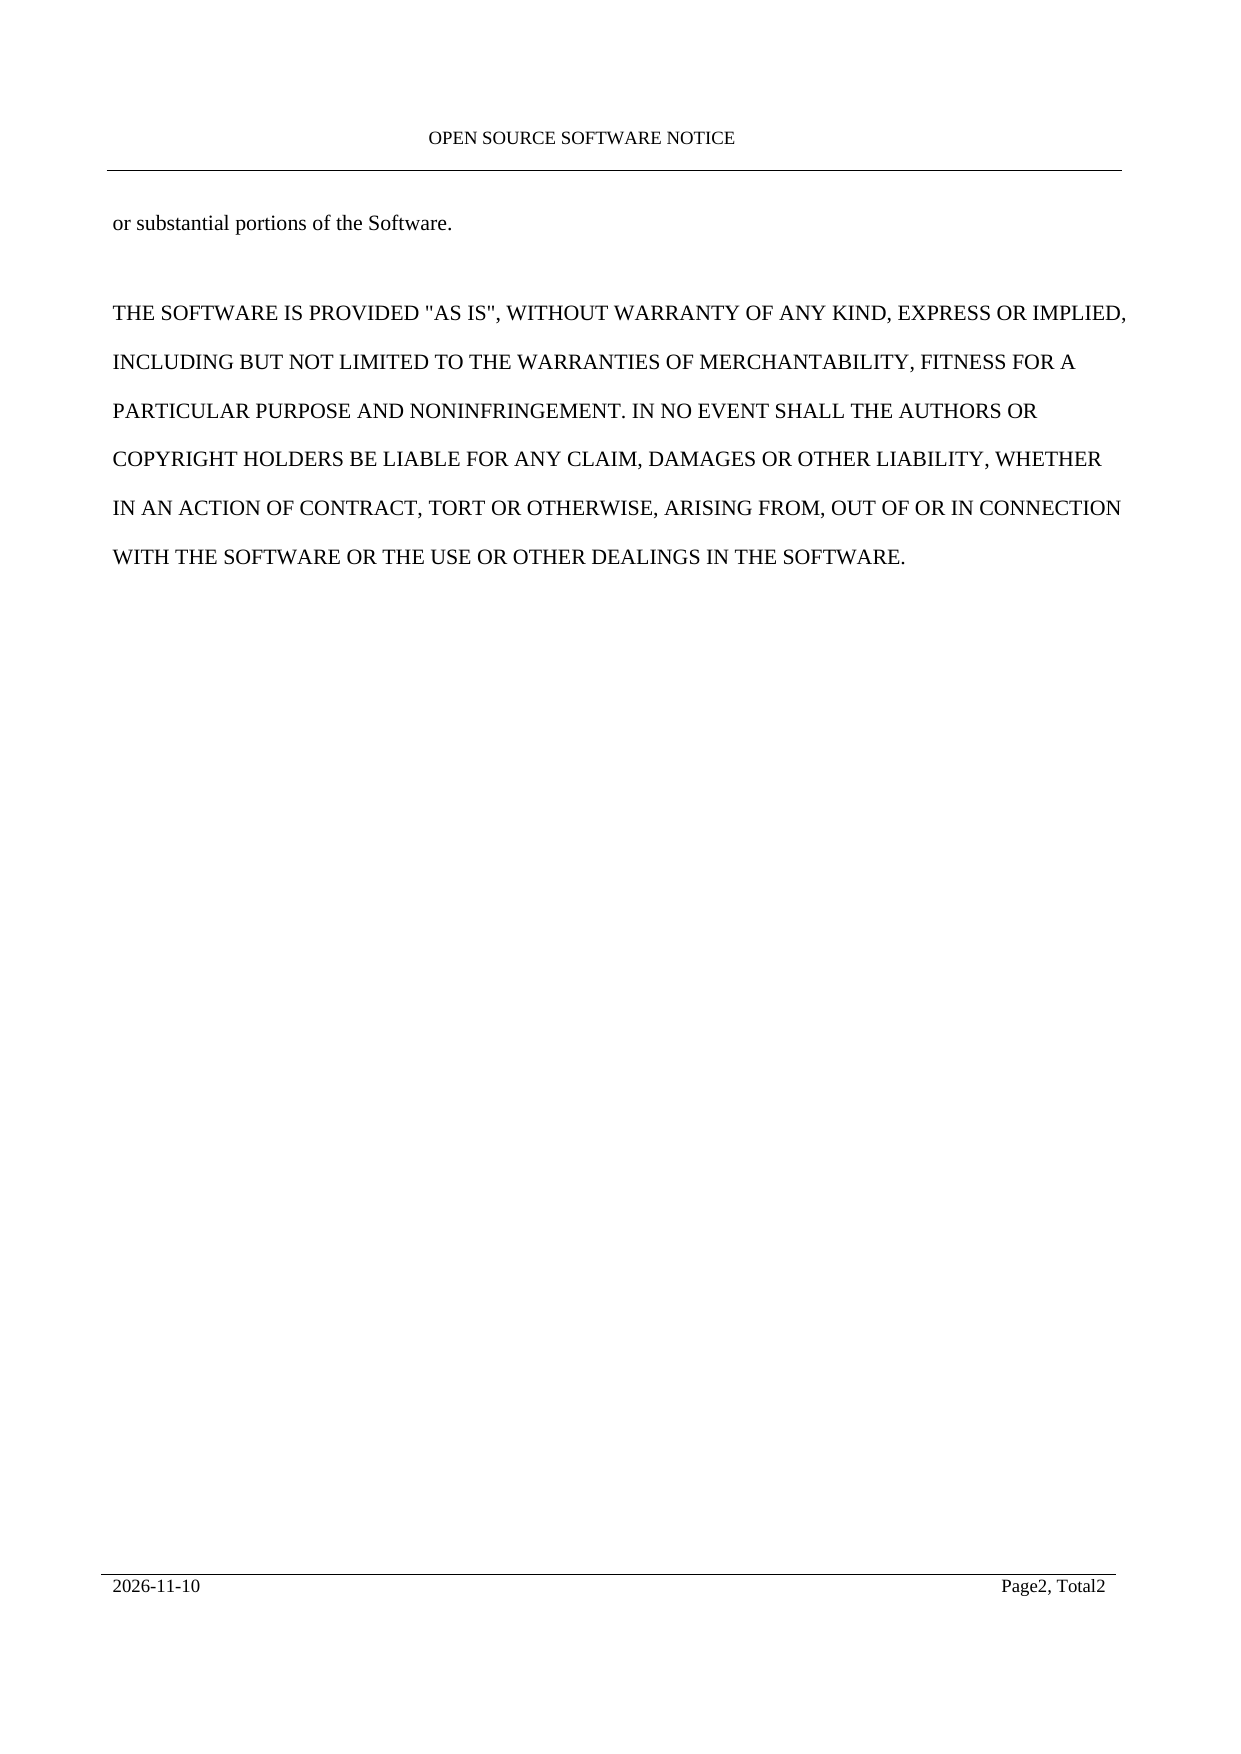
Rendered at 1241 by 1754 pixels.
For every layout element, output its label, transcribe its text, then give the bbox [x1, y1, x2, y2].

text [112, 206, 1128, 239]
text THE SOFTWARE IS PROVIDED "AS IS", WITHOUT WARRANTY OF ANY KIND, EXPRESS OR IMPLIED, INCLUDING BUT NOT LIMITED TO THE WARRANTIES OF MERCHANTABILITY, FITNESS FOR A PARTICULAR PURPOSE AND NONINFRINGEMENT. IN NO EVENT SHALL THE AUTHORS OR COPYRIGHT HOLDERS BE LIABLE FOR ANY CLAIM, DAMAGES OR OTHER LIABILITY, WHETHER IN AN ACTION OF CONTRACT, TORT OR OTHERWISE, ARISING FROM, OUT OF OR IN CONNECTION WITH THE SOFTWARE OR THE USE OR OTHER DEALINGS IN THE SOFTWARE. [112, 297, 1128, 573]
